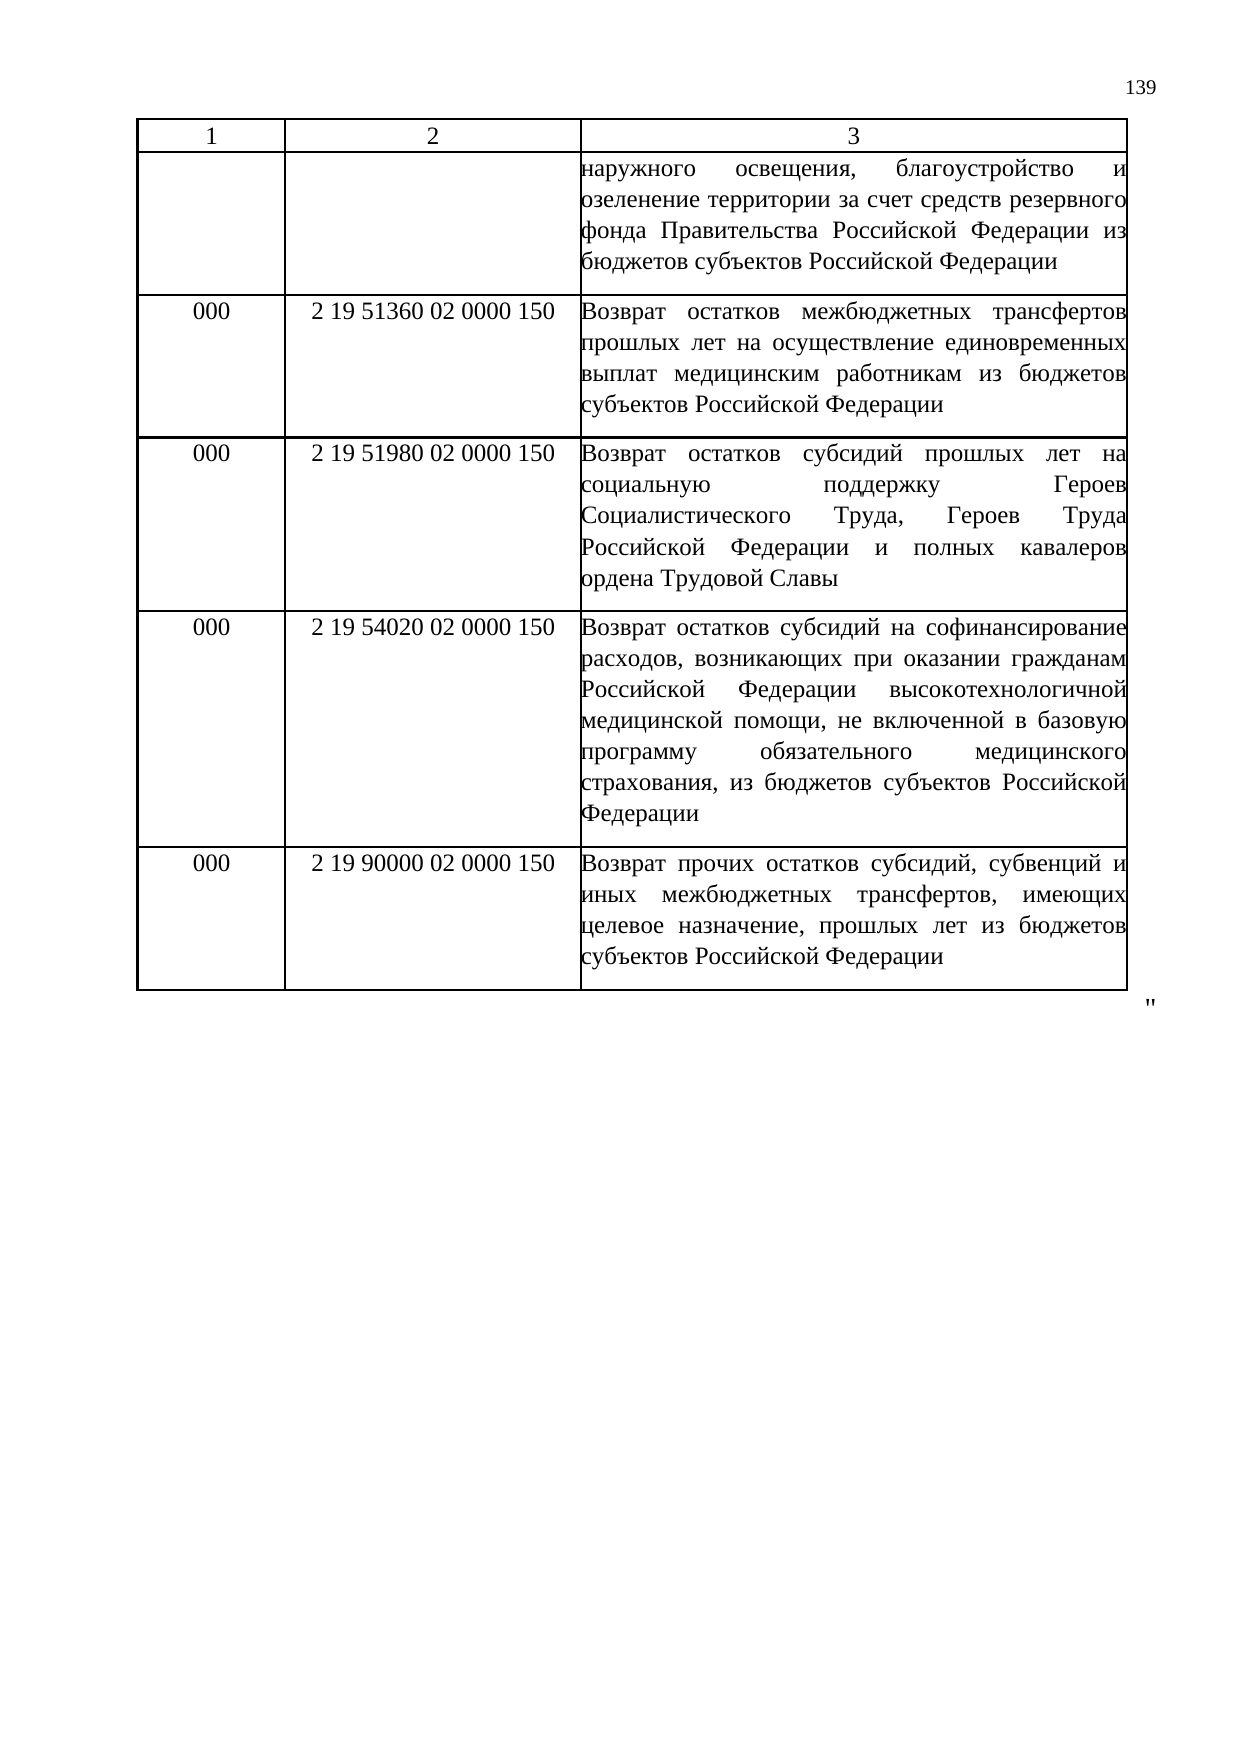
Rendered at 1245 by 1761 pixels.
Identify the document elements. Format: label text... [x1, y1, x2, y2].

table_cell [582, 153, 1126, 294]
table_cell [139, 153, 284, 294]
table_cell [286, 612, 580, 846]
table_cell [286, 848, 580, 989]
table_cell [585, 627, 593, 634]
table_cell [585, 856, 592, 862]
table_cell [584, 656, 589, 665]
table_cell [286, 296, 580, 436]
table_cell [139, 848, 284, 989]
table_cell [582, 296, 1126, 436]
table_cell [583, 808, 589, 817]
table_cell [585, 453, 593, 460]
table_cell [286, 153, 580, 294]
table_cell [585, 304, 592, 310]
table_header 2 [286, 120, 580, 151]
table_header 3 [582, 120, 1126, 151]
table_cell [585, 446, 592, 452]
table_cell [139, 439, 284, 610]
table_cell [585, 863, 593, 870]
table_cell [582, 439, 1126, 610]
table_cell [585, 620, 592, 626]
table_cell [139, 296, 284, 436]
table_header 1 [139, 120, 284, 151]
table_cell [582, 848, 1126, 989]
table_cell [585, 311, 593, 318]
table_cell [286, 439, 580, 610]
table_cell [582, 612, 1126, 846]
text " [148, 991, 1156, 1024]
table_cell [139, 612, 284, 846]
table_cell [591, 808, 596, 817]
